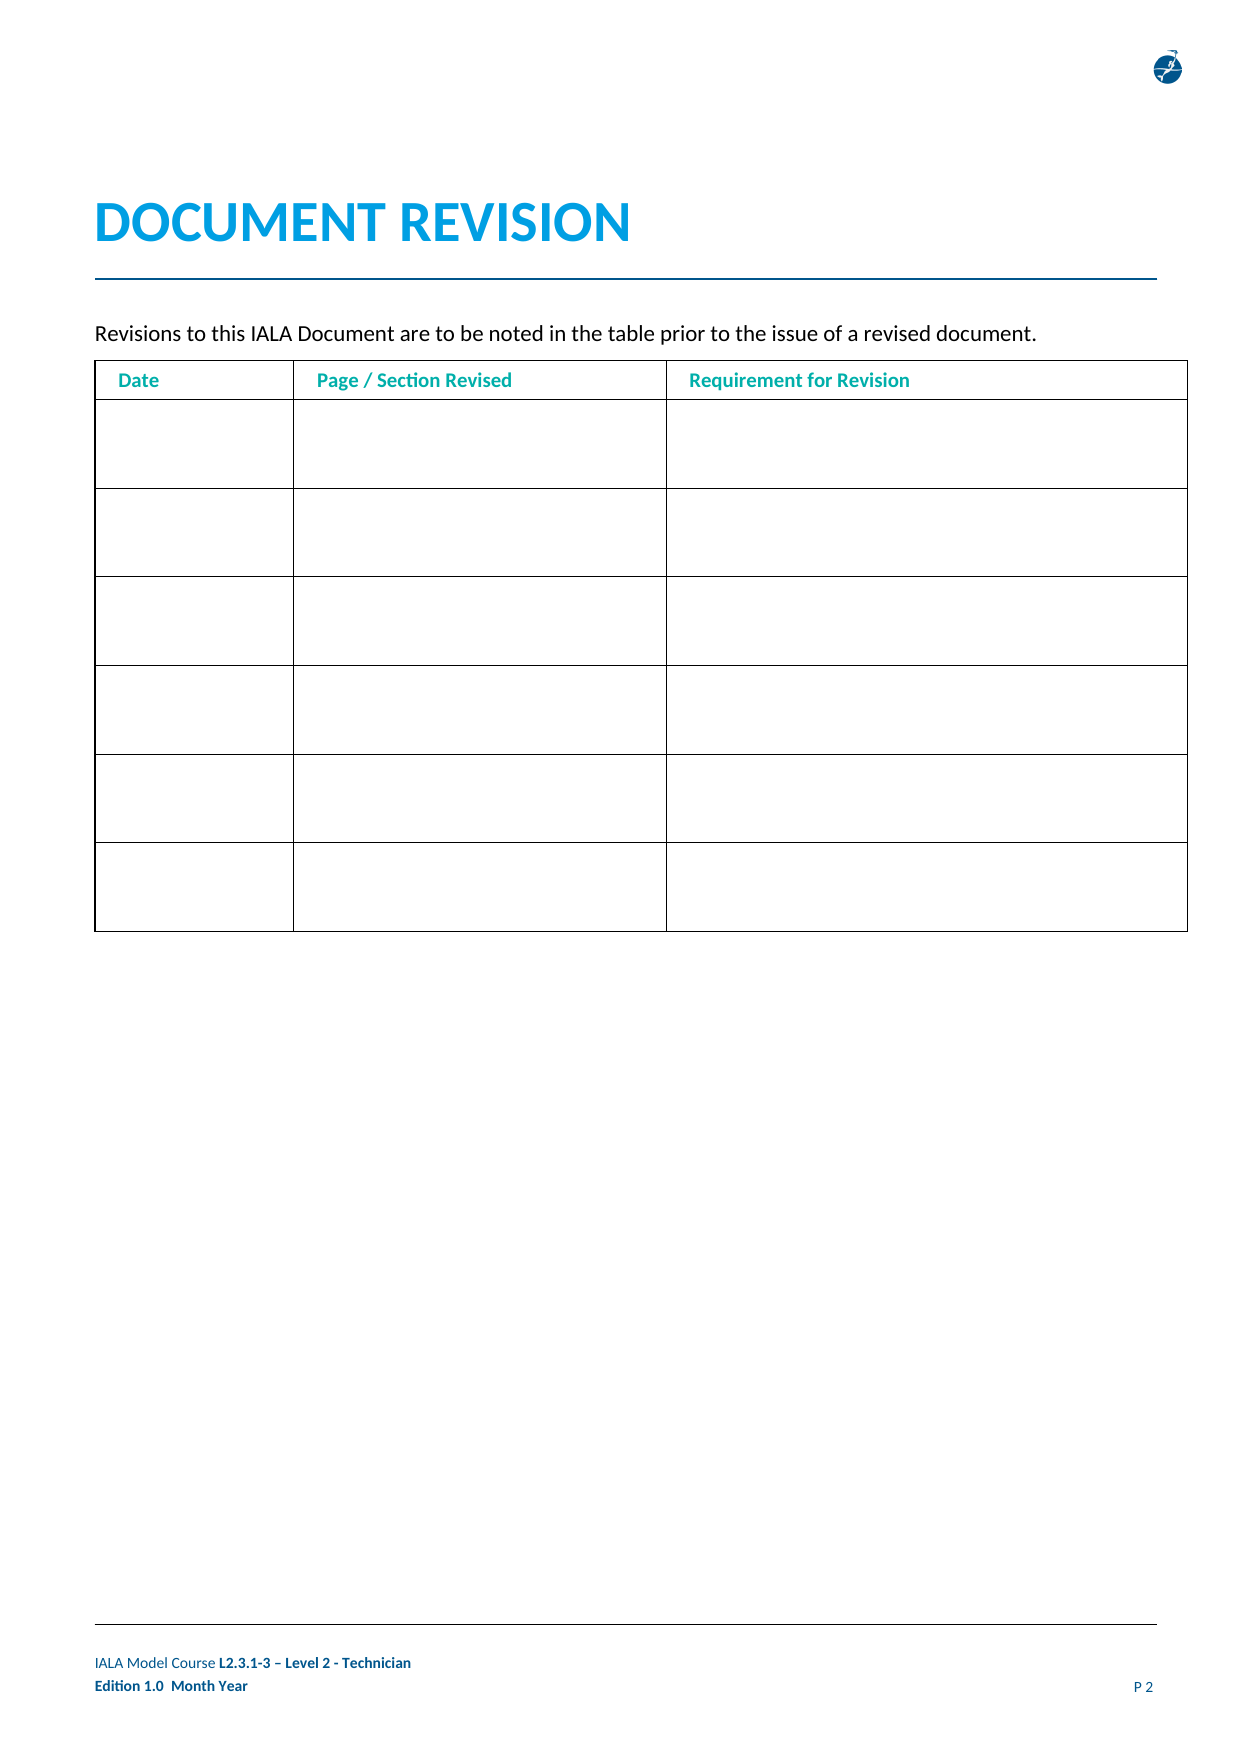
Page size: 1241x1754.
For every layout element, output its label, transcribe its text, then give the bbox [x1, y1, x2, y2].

table_cell [667, 843, 1187, 931]
table_cell [667, 400, 1187, 488]
table_cell [294, 400, 666, 488]
table_cell [667, 755, 1187, 842]
table_cell [96, 843, 293, 931]
table_cell [667, 577, 1187, 665]
table_cell [96, 489, 293, 576]
table_header Date [96, 361, 293, 399]
table_cell [294, 755, 666, 842]
text Revisions to this IALA Document are to be noted in the table prior to the issue of a revised document. [94, 319, 1157, 347]
table_cell [667, 666, 1187, 753]
table_cell [96, 755, 293, 842]
table_cell [96, 400, 293, 488]
table_cell [667, 489, 1187, 576]
table_header Requirement for Revision [667, 361, 1187, 399]
table_cell [294, 666, 666, 753]
table_cell [96, 666, 293, 753]
table_header Page / Section Revised [294, 361, 666, 399]
table_cell [294, 843, 666, 931]
table_cell [96, 577, 293, 665]
table_cell [294, 489, 666, 576]
table_cell [294, 577, 666, 665]
picture [1122, 0, 1241, 119]
